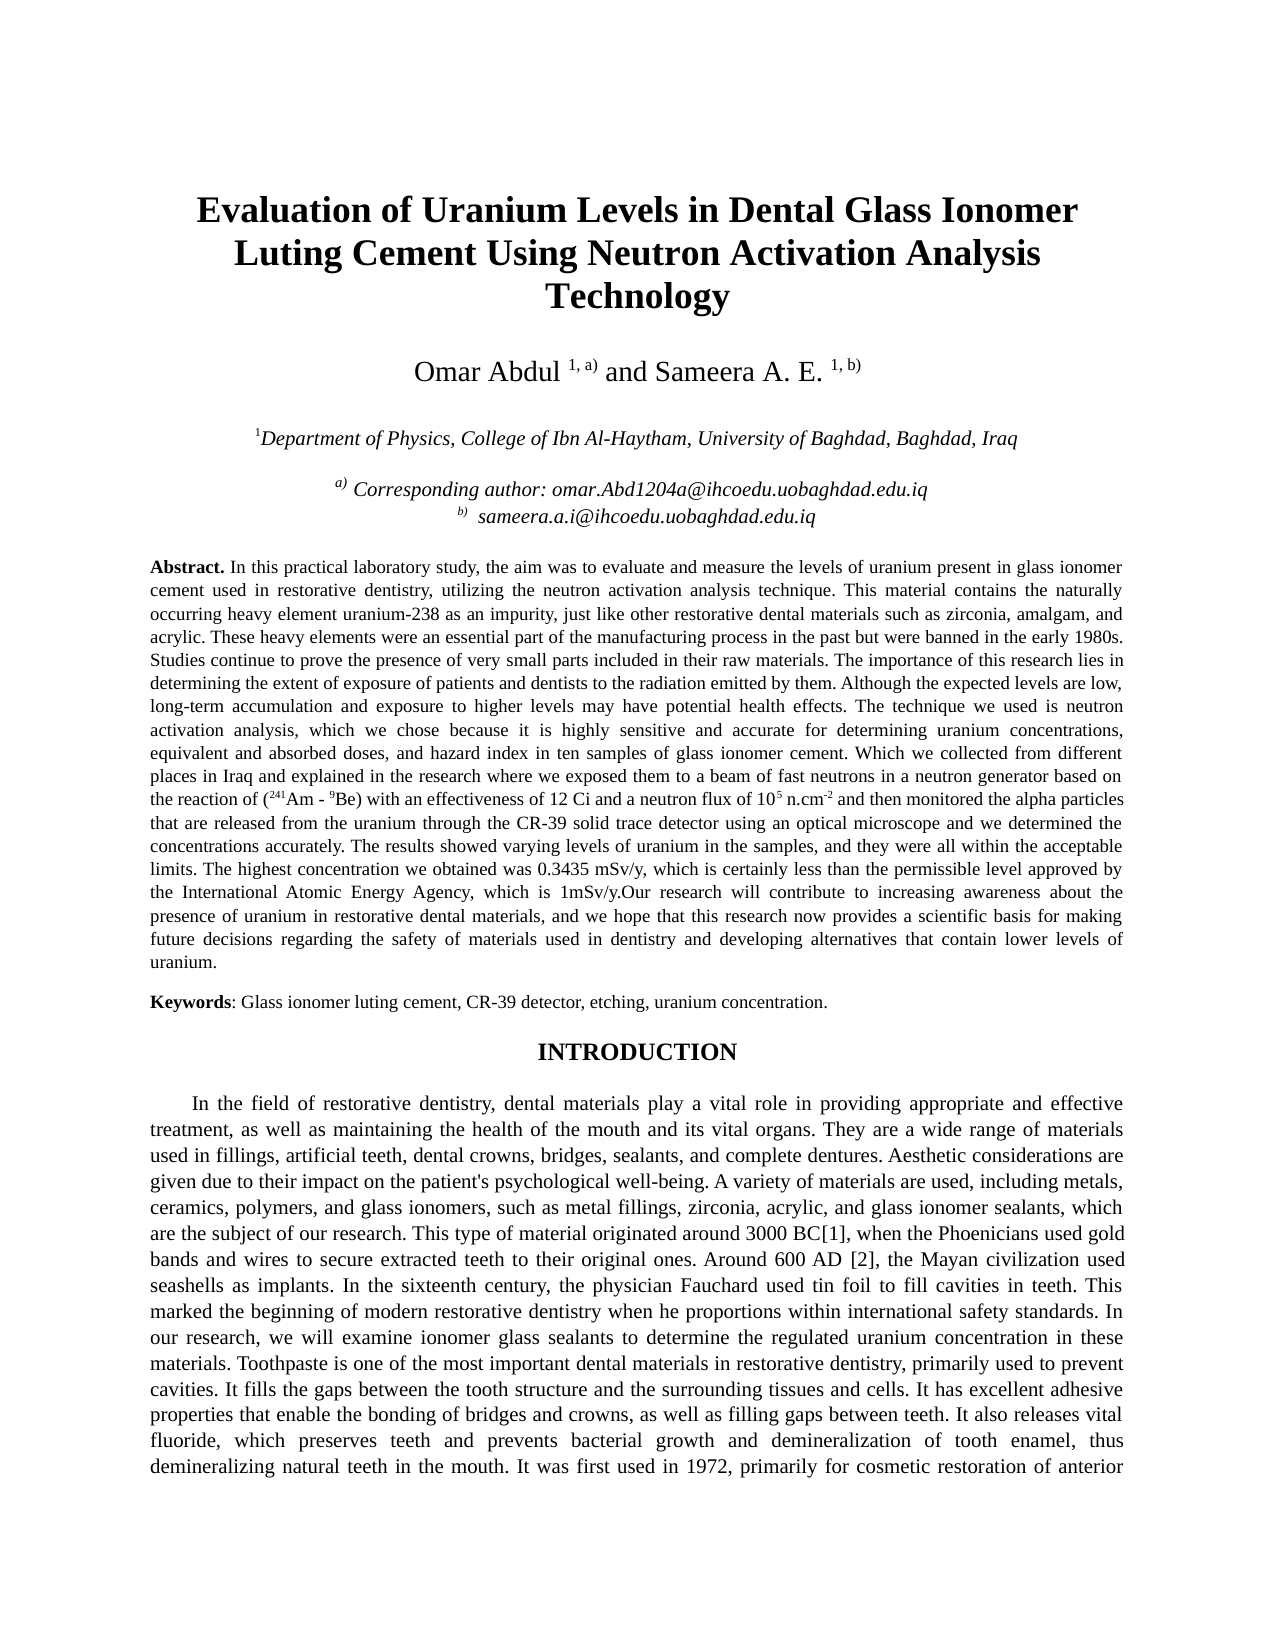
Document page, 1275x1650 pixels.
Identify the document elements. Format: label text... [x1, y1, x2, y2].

text Evaluation of Uranium Levels in Dental Glass Ionomer Luting Cement Using Neutron Activation Analysis Technology [150, 187, 1125, 317]
subtitle INTRODUCTION [150, 1037, 1125, 1066]
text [150, 1091, 1125, 1478]
text 1Department of Physics, College of Ibn Al-Haytham, University of Baghdad, Baghdad, Iraq [150, 425, 1125, 449]
text Omar Abdul 1, a) and Sameera A. E. 1, b) [150, 354, 1125, 388]
text Abstract. In this practical laboratory study, the aim was to evaluate and measure the levels of uranium present in glass ionomer cement used in restorative dentistry, utilizing the neutron activation analysis technique. This material contains the naturally occurring heavy element uranium-238 as an impurity, just like other restorative dental materials such as zirconia, amalgam, and acrylic. These heavy elements were an essential part of the manufacturing process in the past but were banned in the early 1980s. Studies continue to prove the presence of very small parts included in their raw materials. The importance of this research lies in determining the extent of exposure of patients and dentists to the radiation emitted by them. Although the expected levels are low, long-term accumulation and exposure to higher levels may have potential health effects. The technique we used is neutron activation analysis, which we chose because it is highly sensitive and accurate for determining uranium concentrations, equivalent and absorbed doses, and hazard index in ten samples of glass ionomer cement. Which we collected from different places in Iraq and explained in the research where we exposed them to a beam of fast neutrons in a neutron generator based on the reaction of (241Am - 9Be) with an effectiveness of 12 Ci and a neutron flux of 105 n.cm-2 and then monitored the alpha particles that are released from the uranium through the CR-39 solid trace detector using an optical microscope and we determined the concentrations accurately. The results showed varying levels of uranium in the samples, and they were all within the acceptable limits. The highest concentration we obtained was 0.3435 mSv/y, which is certainly less than the permissible level approved by the International Atomic Energy Agency, which is 1mSv/y.Our research will contribute to increasing awareness about the presence of uranium in restorative dental materials, and we hope that this research now provides a scientific basis for making future decisions regarding the safety of materials used in dentistry and developing alternatives that contain lower levels of uranium. [150, 556, 1125, 972]
text Keywords: Glass ionomer luting cement, CR-39 detector, etching, uranium concentration. [150, 991, 1125, 1012]
text a) Corresponding author: omar.Abd1204a@ihcoedu.uobaghdad.edu.iq b) sameera.a.i@ihcoedu.uobaghdad.edu.iq [150, 473, 1125, 528]
